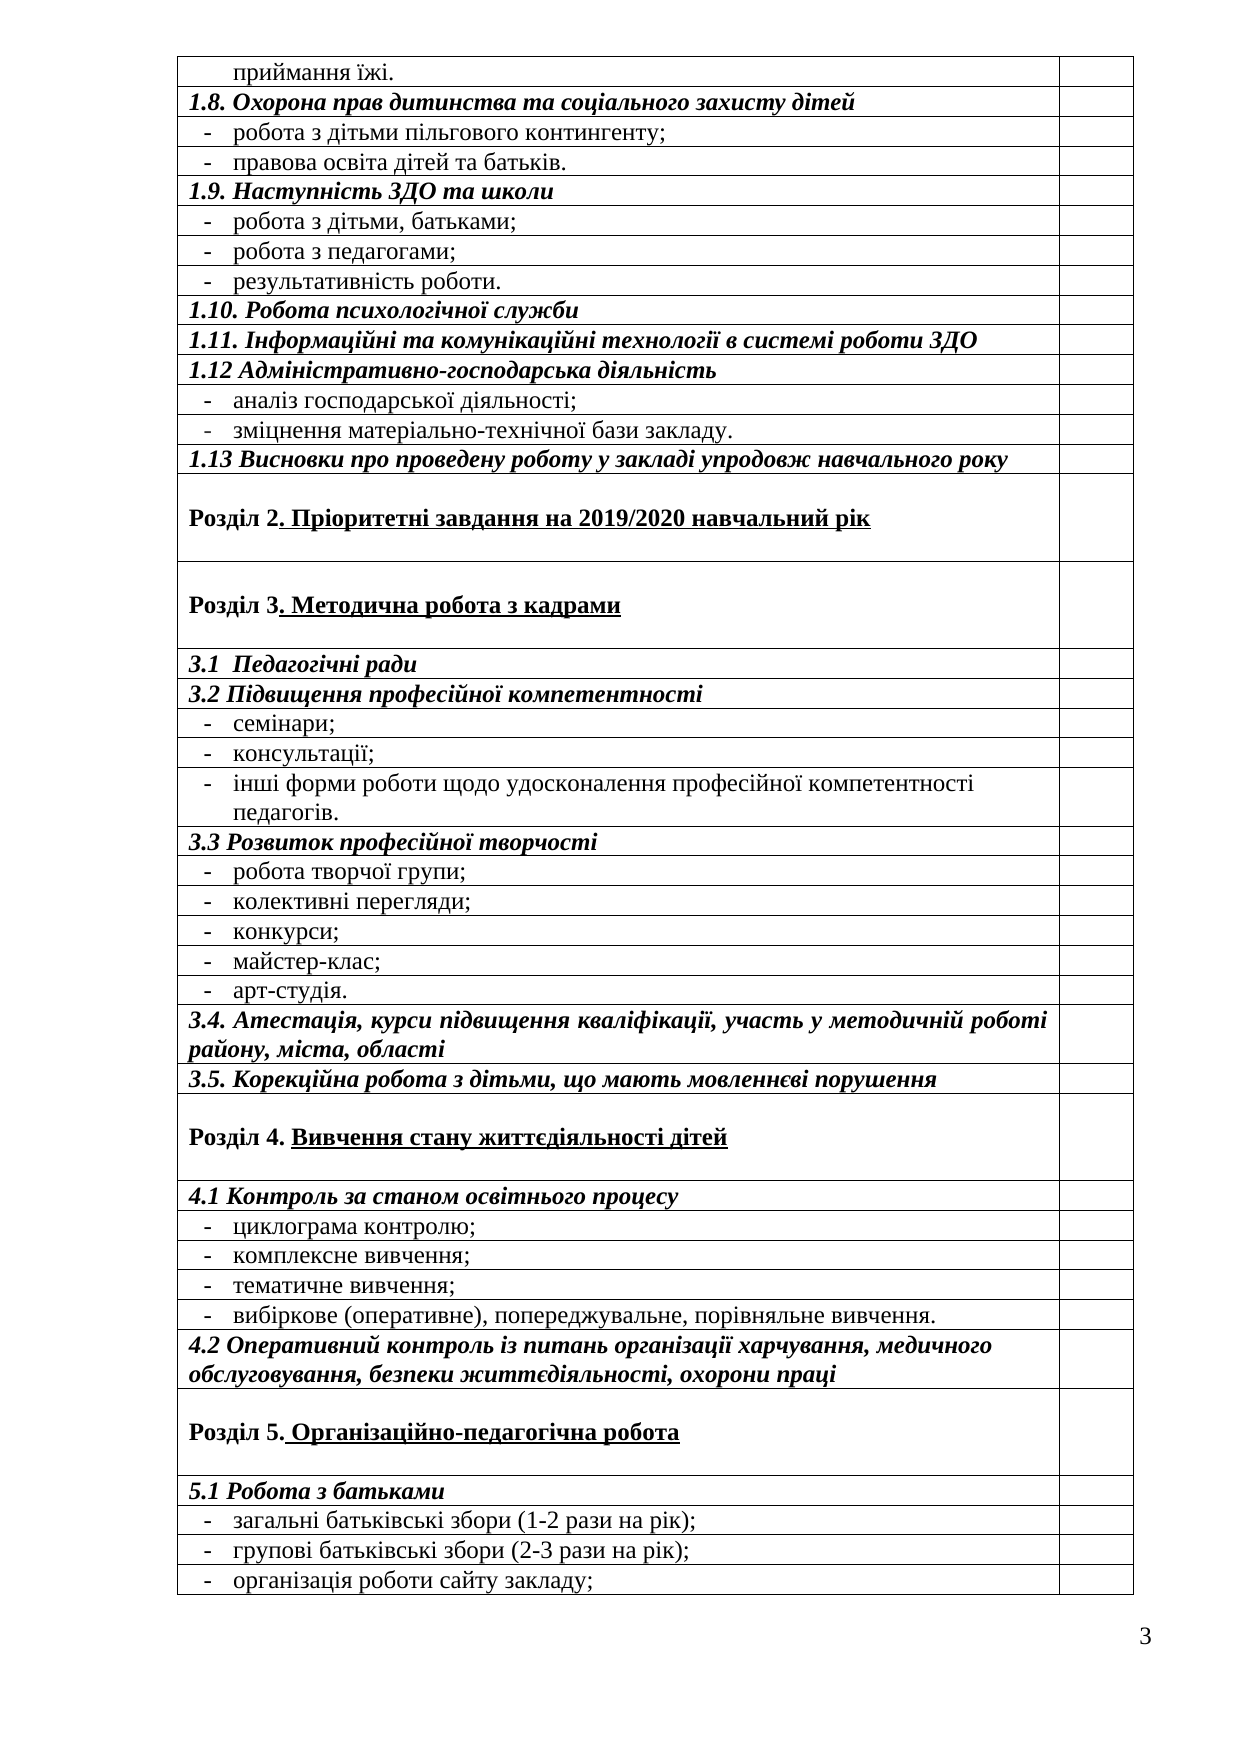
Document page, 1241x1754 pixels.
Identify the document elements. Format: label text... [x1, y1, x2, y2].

table_cell Розділ 2. Пріоритетні завдання на 2019/2020 навчальний рік [178, 474, 1059, 561]
table_cell 5.1 Робота з батьками [178, 1476, 1059, 1504]
table_cell [1060, 827, 1133, 855]
table_cell [1060, 679, 1133, 707]
table_cell [1060, 474, 1133, 561]
table_cell [1060, 1064, 1133, 1093]
table_cell [1060, 976, 1133, 1004]
table_cell [1060, 916, 1133, 945]
table_cell групові батьківські збори (2-3 рази на рік); [178, 1535, 1059, 1564]
table_cell [1060, 946, 1133, 974]
table_cell 4.2 Оперативний контроль із питань організації харчування, медичного обслуговування, безпеки життєдіяльності, охорони праці [178, 1330, 1059, 1387]
table_cell 3.2 Підвищення професійної компетентності [178, 679, 1059, 707]
table_cell [1060, 768, 1133, 826]
table_cell семінари; [178, 709, 1059, 737]
table_cell зміцнення матеріально-технічної бази закладу. [178, 415, 1059, 443]
table_cell [1060, 296, 1133, 324]
table_cell робота з педагогами; [178, 236, 1059, 265]
table_cell [1060, 415, 1133, 443]
table_cell [1060, 236, 1133, 265]
table_cell [1060, 709, 1133, 737]
table_cell інші форми роботи щодо удосконалення професійної компетентності педагогів. [178, 768, 1059, 826]
table_cell 3.5. Корекційна робота з дітьми, що мають мовленнєві порушення [178, 1064, 1059, 1093]
table_cell [1060, 117, 1133, 146]
table_cell [1060, 1535, 1133, 1564]
table_cell майстер-клас; [178, 946, 1059, 974]
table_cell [178, 57, 1059, 86]
table_cell 1.11. Інформаційні та комунікаційні технології в системі роботи ЗДО [178, 325, 1059, 354]
table_cell [1060, 445, 1133, 473]
table_cell вибіркове (оперативне), попереджувальне, порівняльне вивчення. [178, 1300, 1059, 1329]
table_cell робота творчої групи; [178, 856, 1059, 885]
table_cell 1.9. Наступність ЗДО та школи [178, 176, 1059, 205]
table_cell 4.1 Контроль за станом освітнього процесу [178, 1181, 1059, 1210]
table_cell організація роботи сайту закладу; [178, 1565, 1059, 1594]
table_cell циклограма контролю; [178, 1211, 1059, 1239]
table_cell 1.12 Адміністративно-господарська діяльність [178, 355, 1059, 384]
table_cell [1060, 325, 1133, 354]
table_cell 3.4. Атестація, курси підвищення кваліфікації, участь у методичній роботі району, міста, області [178, 1005, 1059, 1063]
table_cell [1060, 1094, 1133, 1180]
table_cell [1060, 1330, 1133, 1387]
table_cell 3.3 Розвиток професійної творчості [178, 827, 1059, 855]
table_cell [1060, 176, 1133, 205]
table_cell [1060, 886, 1133, 915]
table_cell [1060, 562, 1133, 648]
table_cell [1060, 147, 1133, 175]
table_cell [1060, 856, 1133, 885]
table_cell робота з дітьми пільгового контингенту; [178, 117, 1059, 146]
table_cell [1060, 1270, 1133, 1299]
table_cell [1060, 1506, 1133, 1534]
table_cell [1060, 1241, 1133, 1269]
table_cell результативність роботи. [178, 266, 1059, 294]
table_cell [1060, 1389, 1133, 1475]
table_cell тематичне вивчення; [178, 1270, 1059, 1299]
table_cell 1.10. Робота психологічної служби [178, 296, 1059, 324]
table_cell 1.13 Висновки про проведену роботу у закладі упродовж навчального року [178, 445, 1059, 473]
table_cell [1060, 1565, 1133, 1594]
table_cell комплексне вивчення; [178, 1241, 1059, 1269]
table_cell [1060, 57, 1133, 86]
table_cell [1060, 385, 1133, 414]
table_cell правова освіта дітей та батьків. [178, 147, 1059, 175]
table_cell 3.1 Педагогічні ради [178, 649, 1059, 678]
table_cell загальні батьківські збори (1-2 рази на рік); [178, 1506, 1059, 1534]
table_cell Розділ 5. Організаційно-педагогічна робота [178, 1389, 1059, 1475]
table_cell колективні перегляди; [178, 886, 1059, 915]
table_cell консультації; [178, 738, 1059, 767]
table_cell аналіз господарської діяльності; [178, 385, 1059, 414]
table_cell Розділ 4. Вивчення стану життєдіяльності дітей [178, 1094, 1059, 1180]
table_cell [1060, 649, 1133, 678]
table_cell Розділ 3. Методична робота з кадрами [178, 562, 1059, 648]
table_cell [1060, 738, 1133, 767]
table_cell робота з дітьми, батьками; [178, 206, 1059, 235]
table_cell [1060, 1181, 1133, 1210]
table_cell [1060, 1005, 1133, 1063]
table_cell [1060, 355, 1133, 384]
table_cell [1060, 1211, 1133, 1239]
table_cell [1060, 206, 1133, 235]
table_cell конкурси; [178, 916, 1059, 945]
table_cell [1060, 266, 1133, 294]
table_cell [1060, 87, 1133, 116]
table_cell [1060, 1476, 1133, 1504]
table_cell арт-студія. [178, 976, 1059, 1004]
table_cell 1.8. Охорона прав дитинства та соціального захисту дітей [178, 87, 1059, 116]
table_cell [1060, 1300, 1133, 1329]
